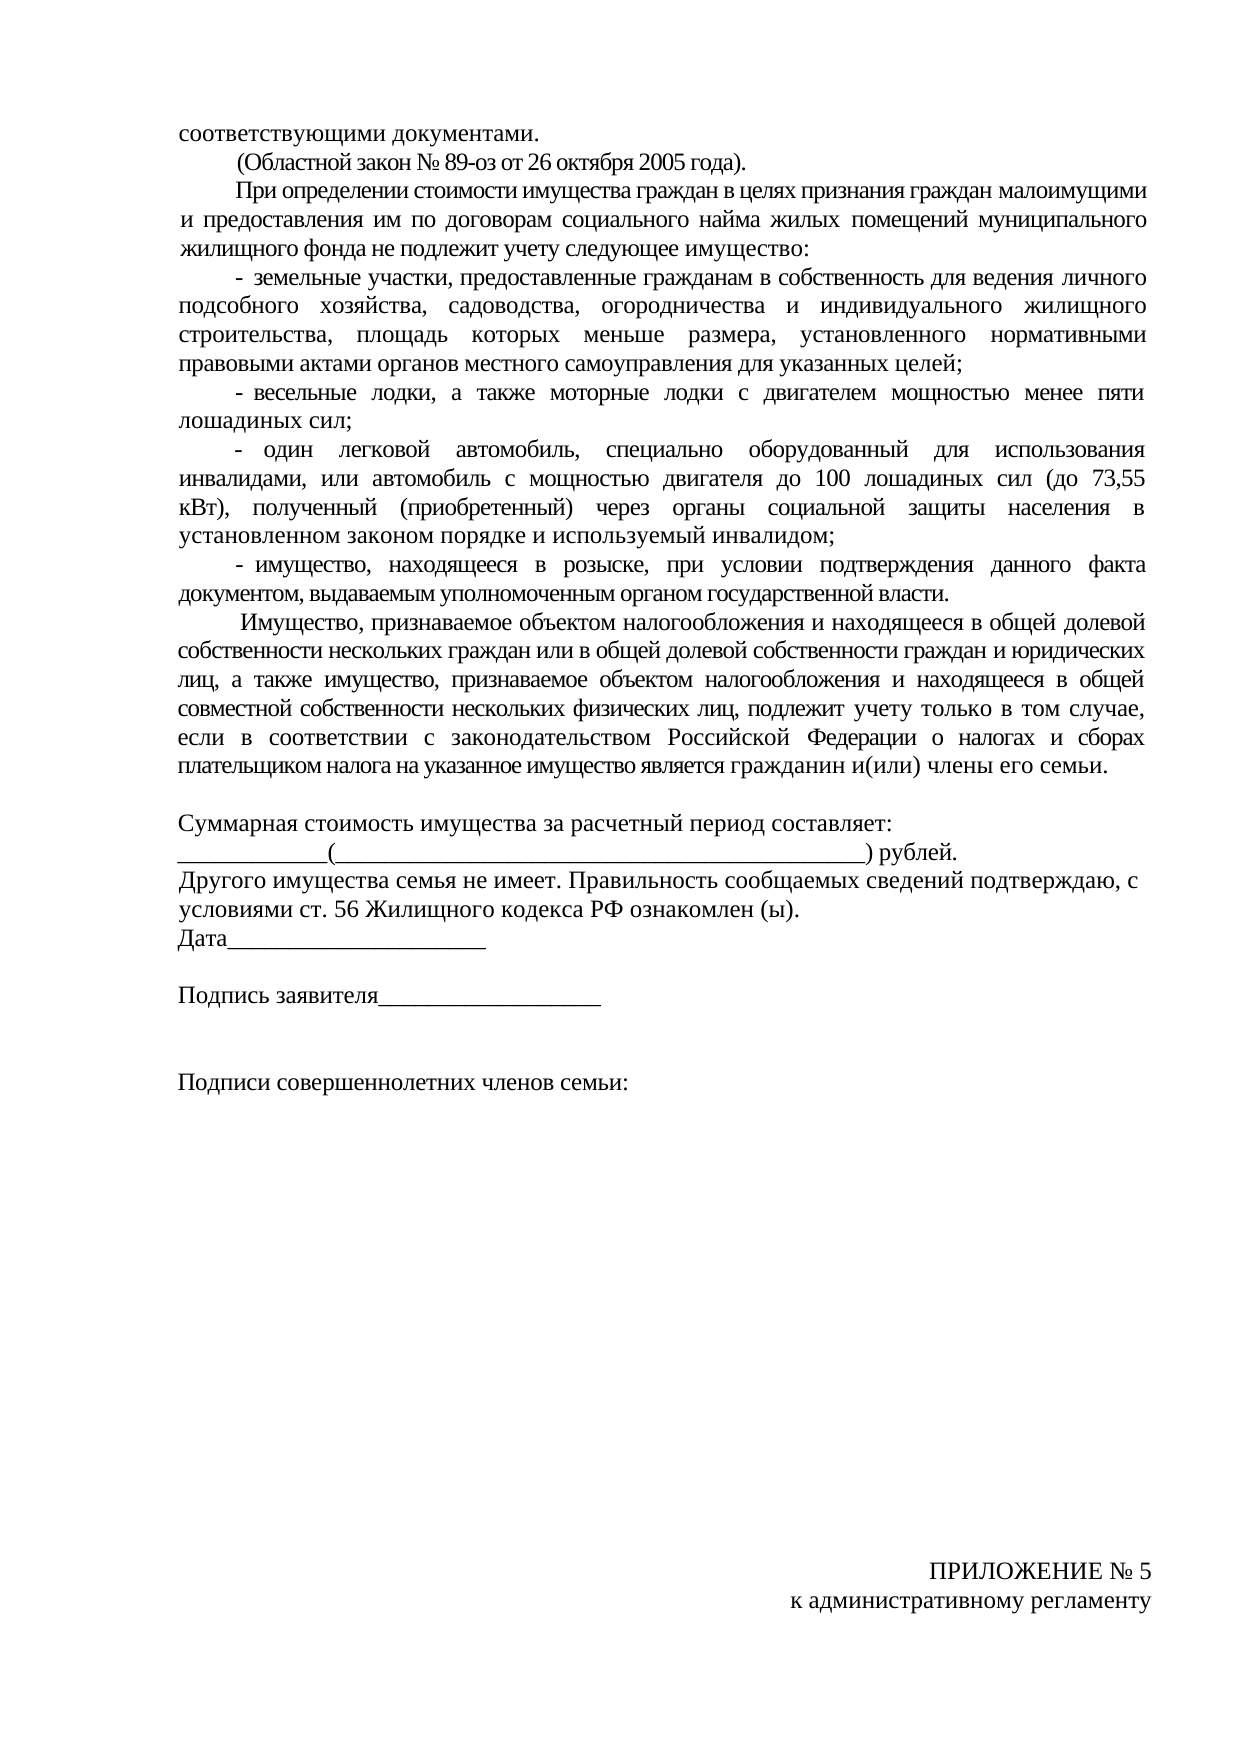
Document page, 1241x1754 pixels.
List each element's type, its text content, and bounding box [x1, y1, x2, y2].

text При определении стоимости имущества граждан в целях признания граждан малоимущими и предоставления им по договорам социального найма жилых помещений муниципального жилищного фонда не подлежит учету следующее имущество: [180, 176, 1147, 262]
text Подпись заявителя [178, 980, 1152, 1009]
text - один легковой автомобиль, специально оборудованный для использования инвалидами, или автомобиль с мощностью двигателя до 100 лошадиных сил (до 73,55 кВт), полученный (приобретенный) через органы социальной защиты населения в установленном законом порядке и используемый инвалидом; [179, 434, 1146, 549]
text Суммарная стоимость имущества за расчетный период составляет: ( ) рублей. [178, 808, 1002, 866]
text - имущество, находящееся в розыске, при условии подтверждения данного факта документом, выдаваемым уполномоченным органом государственной власти. [178, 549, 1147, 607]
text Дата [177, 923, 1152, 952]
text Подписи совершеннолетних членов семьи: [177, 1067, 1152, 1096]
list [178, 118, 1149, 147]
list весельные лодки, а также моторные лодки с двигателем мощностью менее пяти лошадиных сил; [178, 377, 1146, 434]
text ПРИЛОЖЕНИЕ № 5 [177, 1556, 1152, 1585]
text к административному регламенту [177, 1585, 1152, 1613]
text Другого имущества семья не имеет. Правильность сообщаемых сведений подтверждаю, с условиями ст. 56 Жилищного кодекса РФ ознакомлен (ы). [179, 866, 1152, 923]
text Имущество, признаваемое объектом налогообложения и находящееся в общей долевой собственности нескольких граждан или в общей долевой собственности граждан и юридических лиц, а также имущество, признаваемое объектом налогообложения и находящееся в общей совместной собственности нескольких физических лиц, подлежит учету только в том случае, если в соответствии с законодательством Российской Федерации о налогах и сборах плательщиком налога на указанное имущество является гражданин и(или) члены его семьи. [177, 607, 1145, 779]
list земельные участки, предоставленные гражданам в собственность для ведения личного подсобного хозяйства, садоводства, огородничества и индивидуального жилищного строительства, площадь которых меньше размера, установленного нормативными правовыми актами органов местного самоуправления для указанных целей; [178, 262, 1147, 377]
text (Областной закон № 89-оз от 26 октября 2005 года). [237, 147, 1152, 176]
